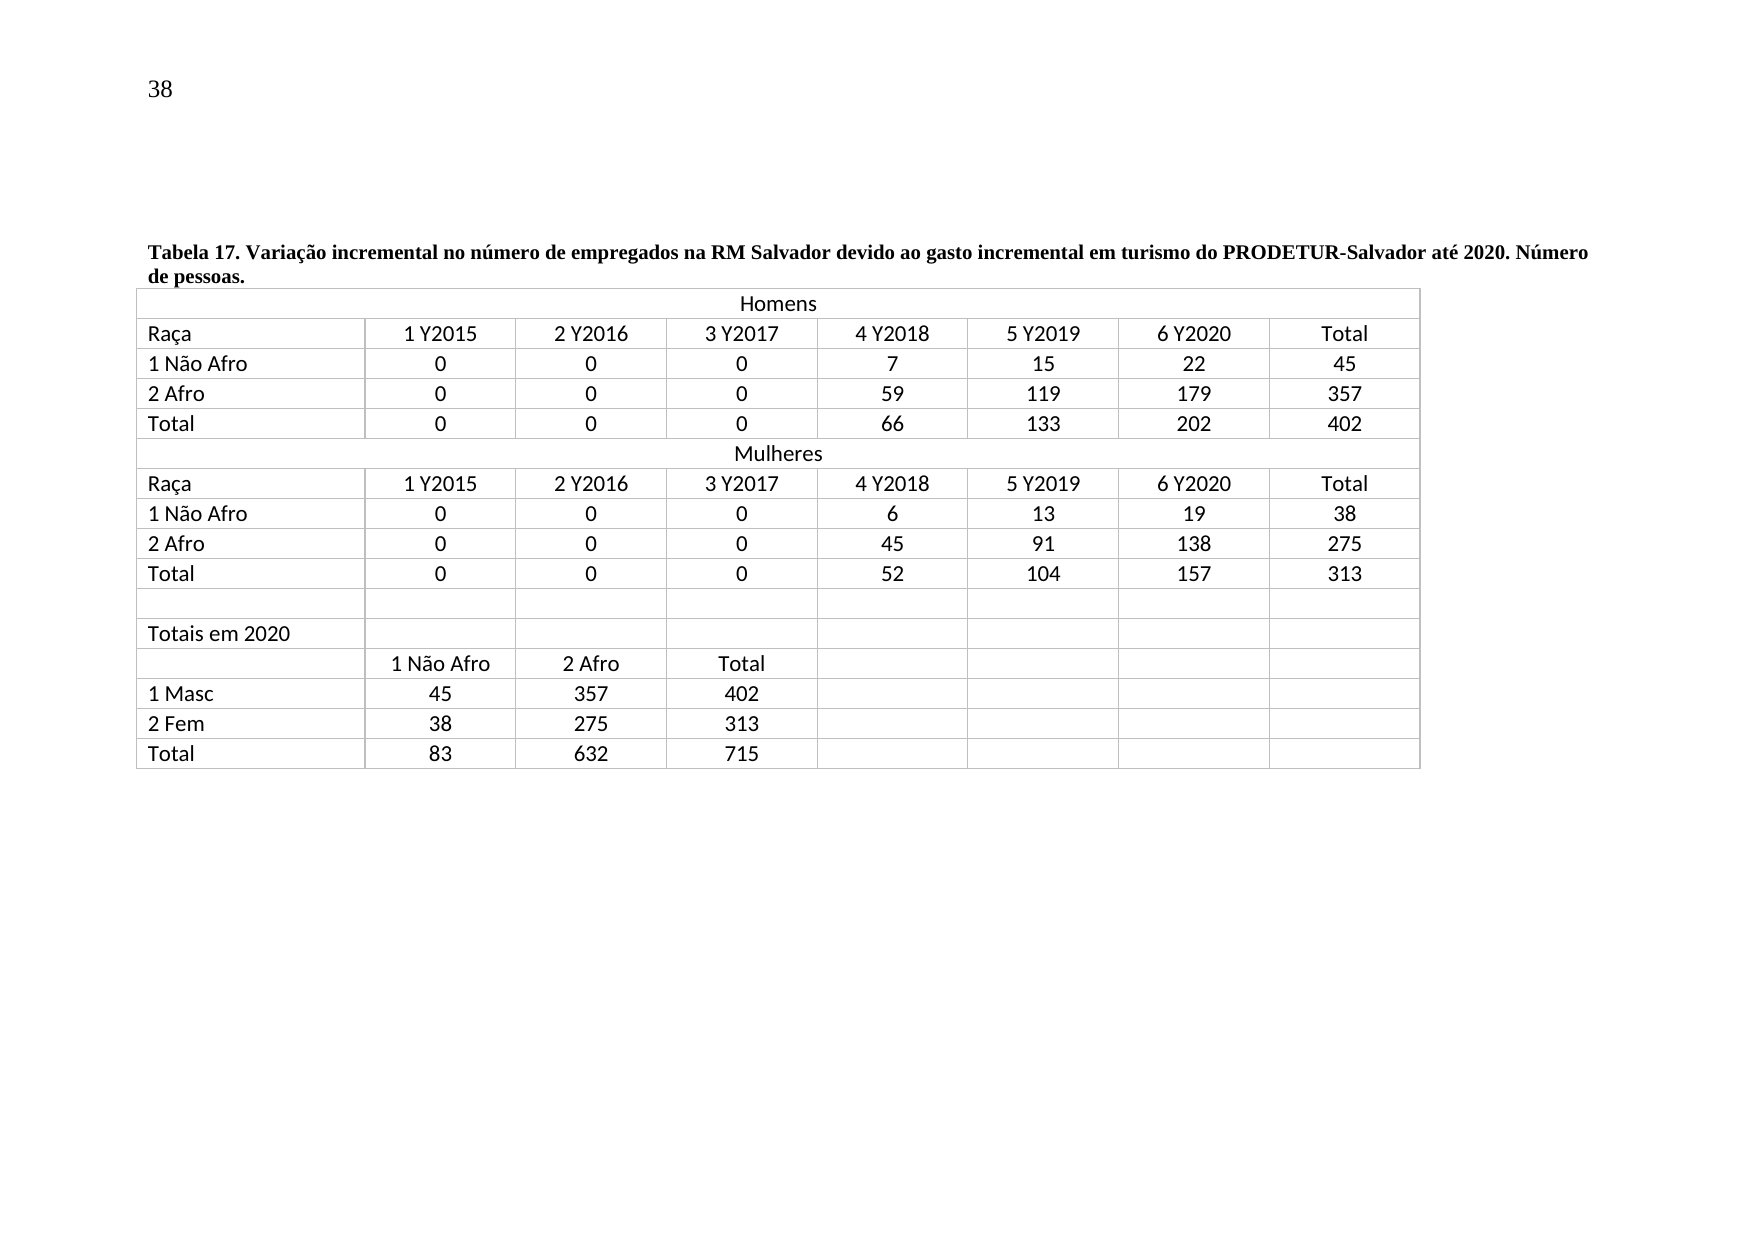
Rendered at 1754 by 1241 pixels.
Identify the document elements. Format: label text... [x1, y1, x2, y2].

table_cell 0 [366, 529, 515, 558]
table_cell 0 [667, 409, 817, 438]
table_header Homens [137, 289, 1419, 318]
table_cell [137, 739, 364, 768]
table_cell 2 Y2016 [516, 319, 666, 348]
table_cell 0 [366, 499, 515, 528]
table_cell 357 [516, 679, 666, 708]
table_cell [968, 709, 1118, 738]
table_cell [1119, 619, 1269, 648]
table_cell 1 Y2015 [366, 319, 515, 348]
table_cell 202 [1119, 409, 1269, 438]
table_cell Mulheres [137, 439, 1419, 468]
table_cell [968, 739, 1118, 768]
table_cell 0 [516, 499, 666, 528]
table_cell Total [1270, 319, 1419, 348]
table_cell 3 Y2017 [667, 469, 817, 498]
table_cell 2 Afro [516, 649, 666, 678]
table_cell 66 [818, 409, 967, 438]
table_cell 1 Y2015 [366, 469, 515, 498]
table_cell 313 [667, 709, 817, 738]
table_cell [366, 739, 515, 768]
table_cell 19 [1119, 499, 1269, 528]
table_cell [968, 649, 1118, 678]
table_cell Total [137, 409, 364, 438]
table_cell Raça [137, 319, 364, 348]
table_cell 0 [366, 559, 515, 588]
table_cell [1119, 709, 1269, 738]
table_cell 6 Y2020 [1119, 469, 1269, 498]
table_cell [366, 589, 515, 618]
table_cell 15 [968, 349, 1118, 378]
table_cell [1119, 649, 1269, 678]
table_cell 2 Afro [137, 379, 364, 408]
table_cell 0 [516, 409, 666, 438]
table_cell [516, 619, 666, 648]
table_cell 5 Y2019 [968, 469, 1118, 498]
table_cell 1 Não Afro [366, 649, 515, 678]
table_cell 13 [968, 499, 1118, 528]
table_cell 104 [968, 559, 1118, 588]
table_cell 7 [818, 349, 967, 378]
table_cell [1119, 679, 1269, 708]
table_cell 0 [366, 379, 515, 408]
table_cell 3 Y2017 [667, 319, 817, 348]
table_cell 0 [667, 499, 817, 528]
table_cell Total [667, 649, 817, 678]
table_cell 2 Fem [137, 709, 364, 738]
table_cell 59 [818, 379, 967, 408]
table_cell [818, 589, 967, 618]
table_cell [1270, 649, 1419, 678]
table_cell Total [137, 559, 364, 588]
table_cell Total [1270, 469, 1419, 498]
table_cell [1270, 709, 1419, 738]
table_cell 4 Y2018 [818, 469, 967, 498]
table_cell Raça [137, 469, 364, 498]
table_cell 4 Y2018 [818, 319, 967, 348]
table_cell 1 Masc [137, 679, 364, 708]
text Tabela 17. Variação incremental no número de empregados na RM Salvador devido ao gasto incremental em turismo do PRODETUR-Salvador até 2020. Número de pessoas. [148, 240, 1606, 288]
table_cell 0 [516, 349, 666, 378]
table_cell 402 [1270, 409, 1419, 438]
table_cell 5 Y2019 [968, 319, 1118, 348]
table_cell 313 [1270, 559, 1419, 588]
table_cell 0 [516, 529, 666, 558]
table_cell 275 [516, 709, 666, 738]
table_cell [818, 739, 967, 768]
table_cell 0 [667, 529, 817, 558]
table_cell [137, 649, 364, 678]
table_cell 38 [366, 709, 515, 738]
table_cell 45 [1270, 349, 1419, 378]
table_cell [667, 619, 817, 648]
table_cell [1270, 679, 1419, 708]
table_cell 2 Y2016 [516, 469, 666, 498]
table_cell [818, 649, 967, 678]
table_cell 0 [366, 349, 515, 378]
table_cell 0 [667, 349, 817, 378]
table_cell 402 [667, 679, 817, 708]
table_cell [667, 589, 817, 618]
table_cell 275 [1270, 529, 1419, 558]
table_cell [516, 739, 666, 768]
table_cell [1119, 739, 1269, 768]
table_cell 38 [1270, 499, 1419, 528]
table_cell 6 [818, 499, 967, 528]
table_cell [818, 619, 967, 648]
table_cell 2 Afro [137, 529, 364, 558]
table_cell 52 [818, 559, 967, 588]
table_cell Totais em 2020 [137, 619, 364, 648]
table_cell 0 [516, 559, 666, 588]
table_cell 0 [366, 409, 515, 438]
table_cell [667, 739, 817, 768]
table_cell 0 [516, 379, 666, 408]
table_cell 22 [1119, 349, 1269, 378]
table_cell [366, 619, 515, 648]
table_cell 1 Não Afro [137, 499, 364, 528]
table_cell 45 [366, 679, 515, 708]
table_cell 157 [1119, 559, 1269, 588]
table_cell [516, 589, 666, 618]
table_cell [968, 589, 1118, 618]
table_cell 119 [968, 379, 1118, 408]
table_cell 91 [968, 529, 1118, 558]
table_cell 1 Não Afro [137, 349, 364, 378]
table_cell 179 [1119, 379, 1269, 408]
table_cell 133 [968, 409, 1118, 438]
table_cell 0 [667, 559, 817, 588]
table_cell [1119, 589, 1269, 618]
table_cell 6 Y2020 [1119, 319, 1269, 348]
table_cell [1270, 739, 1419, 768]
table_cell [137, 589, 364, 618]
table_cell [968, 679, 1118, 708]
table_cell [1270, 589, 1419, 618]
table_cell 357 [1270, 379, 1419, 408]
table_cell 138 [1119, 529, 1269, 558]
table_cell [1270, 619, 1419, 648]
table_cell 0 [667, 379, 817, 408]
table_cell 45 [818, 529, 967, 558]
table_cell [818, 679, 967, 708]
table_cell [818, 709, 967, 738]
table_cell [968, 619, 1118, 648]
